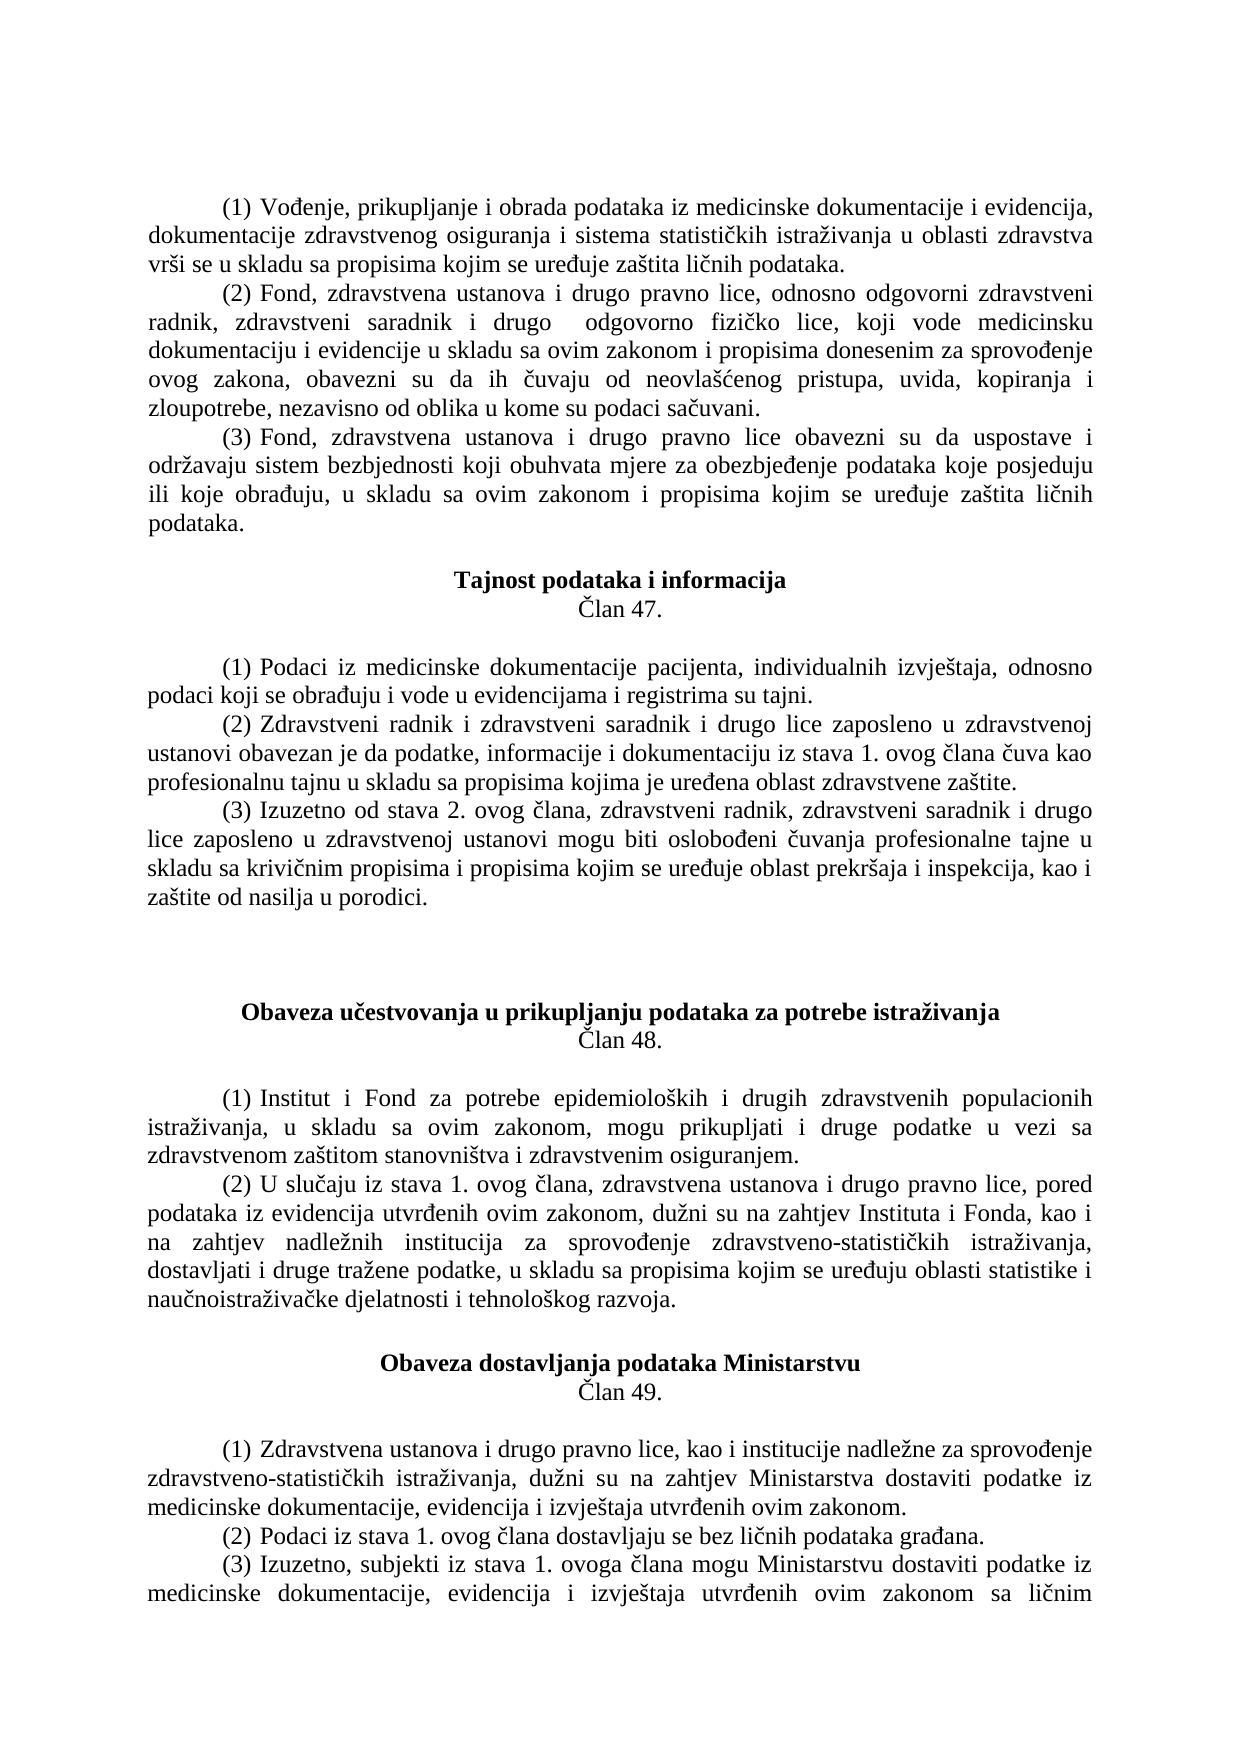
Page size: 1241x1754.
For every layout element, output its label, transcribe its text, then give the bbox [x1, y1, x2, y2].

text Član 48. [147, 1025, 1093, 1054]
text Član 49. [147, 1377, 1093, 1406]
text (2) Fond, zdravstvena ustanova i drugo pravno lice, odnosno odgovorni zdravstveni radnik, zdravstveni saradnik i drugo odgovorno fizičko lice, koji vode medicinsku dokumentaciju i evidencije u skladu sa ovim zakonom i propisima donesenim za sprovođenje ovog zakona, obavezni su da ih čuvaju od neovlašćenog pristupa, uvida, kopiranja i zloupotrebe, nezavisno od oblika u kome su podaci sačuvani. [148, 278, 1093, 422]
text (1) Podaci iz medicinske dokumentacije pacijenta, individualnih izvještaja, odnosno podaci koji se obrađuju i vode u evidencijama i registrima su tajni. [147, 652, 1093, 709]
text (3) Fond, zdravstvena ustanova i drugo pravno lice obavezni su da uspostave i održavaju sistem bezbjednosti koji obuhvata mjere za obezbjeđenje podataka koje posjeduju ili koje obrađuju, u skladu sa ovim zakonom i propisima kojim se uređuje zaštita ličnih podataka. [148, 422, 1093, 537]
text (1) Institut i Fond za potrebe epidemioloških i drugih zdravstvenih populacionih istraživanja, u skladu sa ovim zakonom, mogu prikupljati i druge podatke u vezi sa zdravstvenom zaštitom stanovništva i zdravstvenim osiguranjem. [147, 1083, 1093, 1169]
text (3) Izuzetno od stava 2. ovog člana, zdravstveni radnik, zdravstveni saradnik i drugo lice zaposleno u zdravstvenoj ustanovi mogu biti oslobođeni čuvanja profesionalne tajne u skladu sa krivičnim propisima i propisima kojim se uređuje oblast prekršaja i inspekcija, kao i zaštite od nasilja u porodici. [147, 795, 1093, 910]
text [147, 1549, 1093, 1607]
text Obaveza dostavljanja podataka Ministarstvu [147, 1348, 1093, 1377]
text Član 47. [147, 594, 1093, 623]
text (1) Zdravstvena ustanova i drugo pravno lice, kao i institucije nadležne za sprovođenje zdravstveno-statističkih istraživanja, dužni su na zahtjev Ministarstva dostaviti podatke iz medicinske dokumentacije, evidencija i izvještaja utvrđenih ovim zakonom. [147, 1434, 1093, 1521]
text Obaveza učestvovanja u prikupljanju podataka za potrebe istraživanja [147, 997, 1093, 1025]
text (2) U slučaju iz stava 1. ovog člana, zdravstvena ustanova i drugo pravno lice, pored podataka iz evidencija utvrđenih ovim zakonom, dužni su na zahtjev Instituta i Fonda, kao i na zahtjev nadležnih institucija za sprovođenje zdravstveno-statističkih istraživanja, dostavljati i druge tražene podatke, u skladu sa propisima kojim se uređuju oblasti statistike i naučnoistraživačke djelatnosti i tehnološkog razvoja. [147, 1169, 1093, 1313]
text (1) Vođenje, prikupljanje i obrada podataka iz medicinske dokumentacije i evidencija, dokumentacije zdravstvenog osiguranja i sistema statističkih istraživanja u oblasti zdravstva vrši se u skladu sa propisima kojim se uređuje zaštita ličnih podataka. [148, 192, 1093, 278]
text Tajnost podataka i informacija [147, 565, 1093, 594]
text (2) Podaci iz stava 1. ovog člana dostavljaju se bez ličnih podataka građana. [147, 1521, 1093, 1549]
text (2) Zdravstveni radnik i zdravstveni saradnik i drugo lice zaposleno u zdravstvenoj ustanovi obavezan je da podatke, informacije i dokumentaciju iz stava 1. ovog člana čuva kao profesionalnu tajnu u skladu sa propisima kojima je uređena oblast zdravstvene zaštite. [147, 709, 1093, 795]
